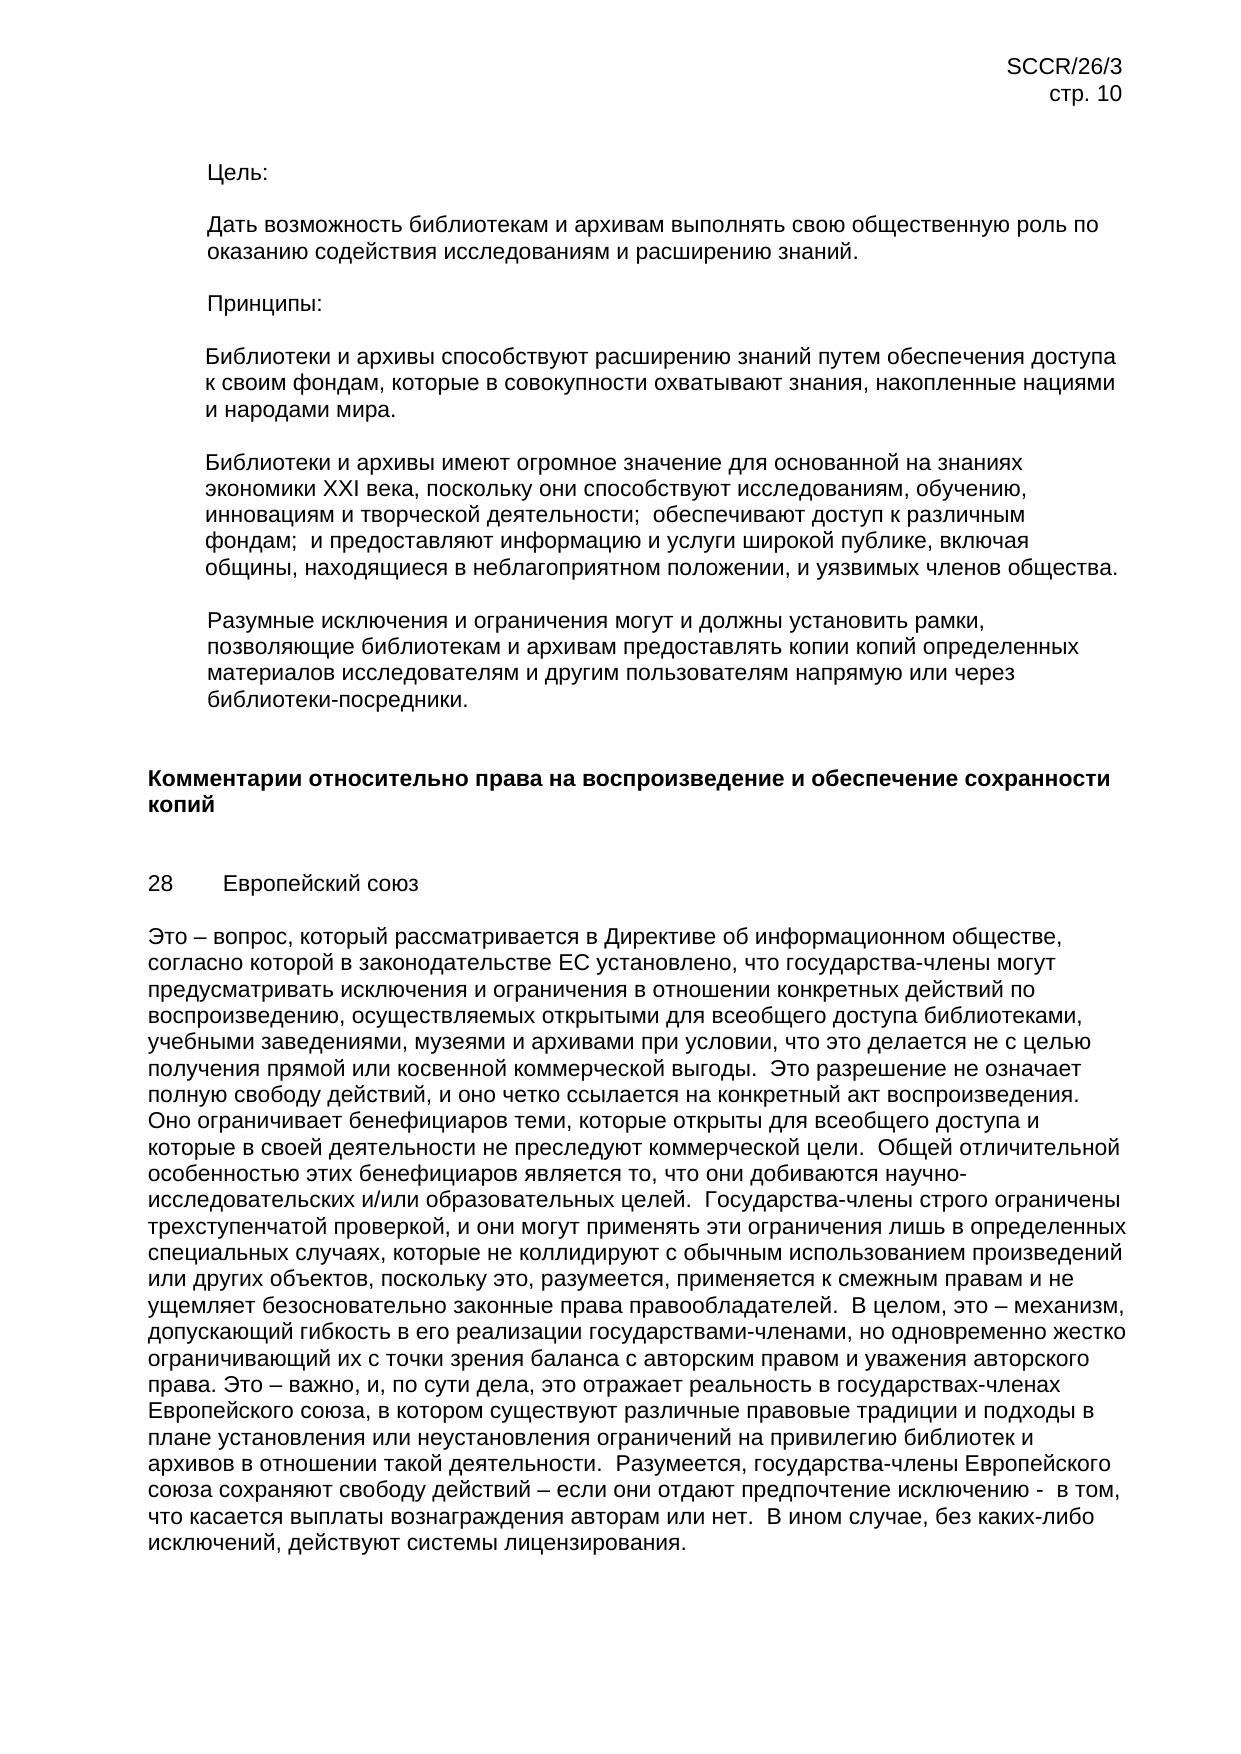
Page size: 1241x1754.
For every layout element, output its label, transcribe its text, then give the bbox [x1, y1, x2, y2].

text Это – вопрос, который рассматривается в Директиве об информационном обществе, согласно которой в законодательстве ЕС установлено, что государства-члены могут предусматривать исключения и ограничения в отношении конкретных действий по воспроизведению, осуществляемых открытыми для всеобщего доступа библиотеками, учебными заведениями, музеями и архивами при условии, что это делается не с целью получения прямой или косвенной коммерческой выгоды. Это разрешение не означает полную свободу действий, и оно четко ссылается на конкретный акт воспроизведения. Оно ограничивает бенефициаров теми, которые открыты для всеобщего доступа и которые в своей деятельности не преследуют коммерческой цели. Общей отличительной особенностью этих бенефициаров является то, что они добиваются научно-исследовательских и/или образовательных целей. Государства-члены строго ограничены трехступенчатой проверкой, и они могут применять эти ограничения лишь в определенных специальных случаях, которые не коллидируют с обычным использованием произведений или других объектов, поскольку это, разумеется, применяется к смежным правам и не ущемляет безосновательно законные права правообладателей. В целом, это – механизм, допускающий гибкость в его реализации государствами-членами, но одновременно жестко ограничивающий их с точки зрения баланса с авторским правом и уважения авторского права. Это – важно, и, по сути дела, это отражает реальность в государствах-членах Европейского союза, в котором существуют различные правовые традиции и подходы в плане установления или неустановления ограничений на привилегию библиотек и архивов в отношении такой деятельности. Разумеется, государства-члены Европейского союза сохраняют свободу действий – если они отдают предпочтение исключению - в том, что касается выплаты вознаграждения авторам или нет. В ином случае, без каких-либо исключений, действуют системы лицензирования. [148, 923, 1127, 1555]
text Комментарии относительно права на воспроизведение и обеспечение сохранности копий [148, 765, 1122, 817]
text Цель: [207, 158, 1122, 185]
text Разумные исключения и ограничения могут и должны установить рамки, позволяющие библиотекам и архивам предоставлять копии копий определенных материалов исследователям и другим пользователям напрямую или через библиотеки-посредники. [207, 607, 1122, 712]
text Принципы: [207, 290, 1122, 317]
text Европейский союз [148, 870, 1127, 896]
text Библиотеки и архивы имеют огромное значение для основанной на знаниях экономики XXI века, поскольку они способствуют исследованиям, обучению, инновациям и творческой деятельности; обеспечивают доступ к различным фондам; и предоставляют информацию и услуги широкой публике, включая общины, находящиеся в неблагоприятном положении, и уязвимых членов общества. [205, 448, 1122, 580]
text Библиотеки и архивы способствуют расширению знаний путем обеспечения доступа к своим фондам, которые в совокупности охватывают знания, накопленные нациями и народами мира. [205, 343, 1122, 422]
text Дать возможность библиотекам и архивам выполнять свою общественную роль по оказанию содействия исследованиям и расширению знаний. [207, 211, 1122, 264]
